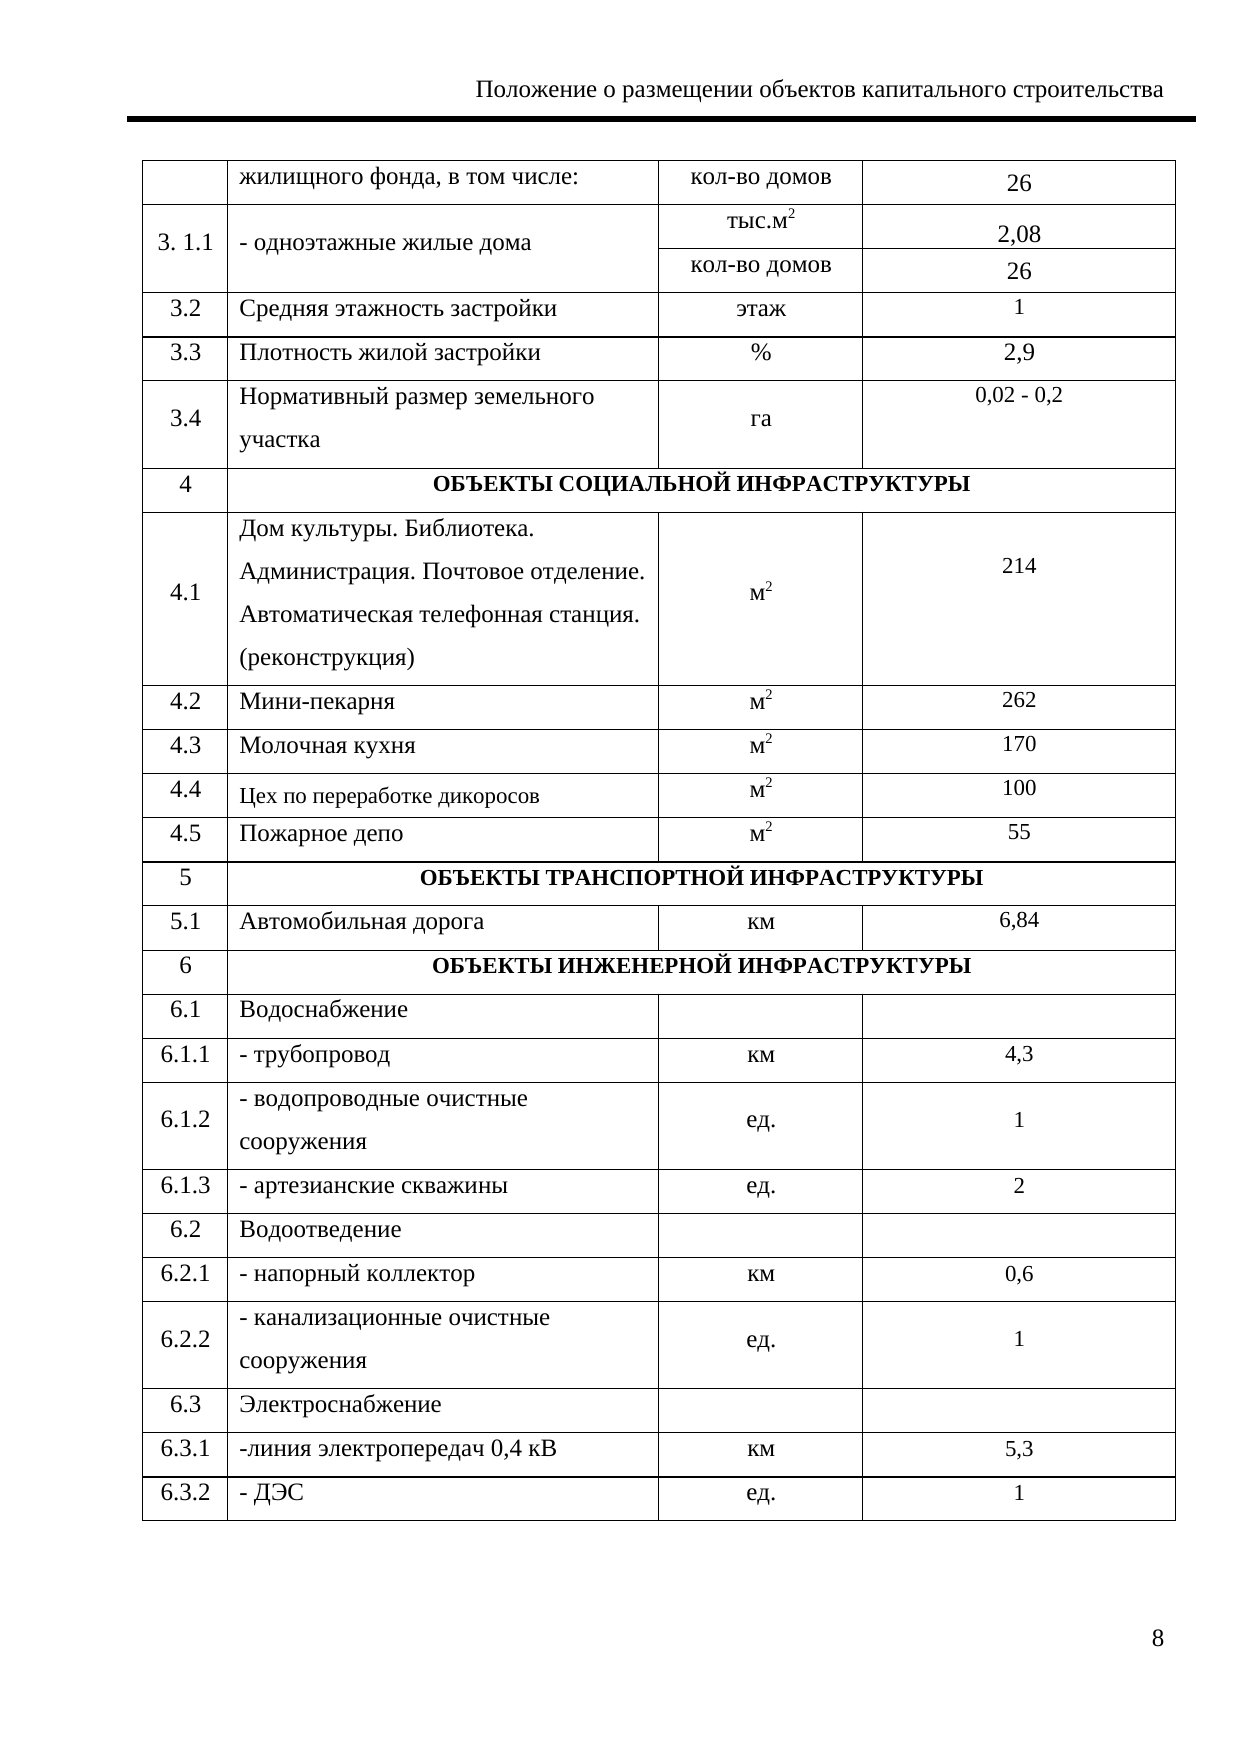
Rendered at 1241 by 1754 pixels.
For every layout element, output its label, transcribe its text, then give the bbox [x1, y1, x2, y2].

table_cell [228, 161, 658, 204]
table_cell - канализационные очистные сооружения [228, 1302, 658, 1388]
table_cell 0,02 - 0,2 [863, 381, 1175, 468]
table_cell 262 [863, 686, 1175, 729]
table_cell 26 [863, 249, 1175, 292]
table_cell 6.3.1 [143, 1433, 227, 1476]
table_cell - напорный коллектор [228, 1258, 658, 1301]
table_cell 3. 1.1 [143, 205, 227, 292]
table_cell % [659, 338, 862, 380]
table_cell [863, 1214, 1175, 1257]
table_cell [659, 995, 862, 1038]
table_cell ОБЪЕКТЫ ИНЖЕНЕРНОЙ ИНФРАСТРУКТУРЫ [228, 951, 1175, 993]
table_cell Электроснабжение [228, 1389, 658, 1432]
table_cell 214 [863, 513, 1175, 685]
table_cell м2 [659, 774, 862, 817]
table_cell ОБЪЕКТЫ СОЦИАЛЬНОЙ ИНФРАСТРУКТУРЫ [228, 469, 1175, 512]
table_cell - трубопровод [228, 1039, 658, 1082]
table_cell 4.2 [143, 686, 227, 729]
table_cell Пожарное депо [228, 818, 658, 861]
table_cell км [659, 1258, 862, 1301]
table_cell 6.1.3 [143, 1170, 227, 1213]
table_cell 2,08 [863, 205, 1175, 248]
table_cell 3.3 [143, 338, 227, 380]
table_cell 1 [863, 1302, 1175, 1388]
table_cell 1 [863, 1083, 1175, 1169]
table_cell ед. [659, 1302, 862, 1388]
table_cell 6.2.2 [143, 1302, 227, 1388]
table_cell 6,84 [863, 906, 1175, 949]
table_cell 6.2.1 [143, 1258, 227, 1301]
table_cell 6.2 [143, 1214, 227, 1257]
table_cell Водоснабжение [228, 995, 658, 1038]
table_cell Молочная кухня [228, 730, 658, 773]
table_cell тыс.м2 [659, 205, 862, 248]
table_cell 6 [143, 951, 227, 993]
table_cell ед. [659, 1170, 862, 1213]
table_cell 4 [143, 469, 227, 512]
table_cell м2 [659, 513, 862, 685]
table_cell Дом культуры. Библиотека. Администрация. Почтовое отделение. Автоматическая телефонная станция. (реконструкция) [228, 513, 658, 685]
table_cell [863, 995, 1175, 1038]
table_cell га [659, 381, 862, 468]
table_cell 3.1 [143, 161, 227, 204]
table_cell 4.1 [143, 513, 227, 685]
table_cell Нормативный размер земельного участка [228, 381, 658, 468]
table_cell - артезианские скважины [228, 1170, 658, 1213]
table_cell км [659, 906, 862, 949]
table_cell км [659, 1039, 862, 1082]
table_cell 6.1 [143, 995, 227, 1038]
table_cell Автомобильная дорога [228, 906, 658, 949]
table_cell 4,3 [863, 1039, 1175, 1082]
table_cell 3.4 [143, 381, 227, 468]
table_cell кол-во домов [659, 249, 862, 292]
table_cell - одноэтажные жилые дома [228, 205, 658, 292]
table_cell ед. [659, 1083, 862, 1169]
table_cell Плотность жилой застройки [228, 338, 658, 380]
table_cell [659, 1214, 862, 1257]
table_cell 100 [863, 774, 1175, 817]
table_cell 26 [863, 161, 1175, 204]
table_cell 4.4 [143, 774, 227, 817]
table_cell 170 [863, 730, 1175, 773]
table_cell 2,9 [863, 338, 1175, 380]
table_cell 3.2 [143, 293, 227, 336]
table_cell ед. [659, 1478, 862, 1520]
table_cell км [659, 1433, 862, 1476]
table_cell 1 [863, 293, 1175, 336]
table_cell Цех по переработке дикоросов [228, 774, 658, 817]
table_cell 6.3 [143, 1389, 227, 1432]
table_cell 1 [863, 1478, 1175, 1520]
table_cell 5,3 [863, 1433, 1175, 1476]
table_cell 6.3.2 [143, 1478, 227, 1520]
table_cell 6.1.2 [143, 1083, 227, 1169]
table_cell м2 [659, 686, 862, 729]
table_cell -линия электропередач 0,4 кВ [228, 1433, 658, 1476]
table_cell кол-во домов [659, 161, 862, 204]
table_cell ОБЪЕКТЫ ТРАНСПОРТНОЙ ИНФРАСТРУКТУРЫ [228, 863, 1175, 905]
table_cell 5.1 [143, 906, 227, 949]
table_cell 6.1.1 [143, 1039, 227, 1082]
table_cell 55 [863, 818, 1175, 861]
table_cell [659, 1389, 862, 1432]
table_cell [863, 1389, 1175, 1432]
table_cell этаж [659, 293, 862, 336]
table_cell 4.3 [143, 730, 227, 773]
table_cell Мини-пекарня [228, 686, 658, 729]
table_cell - ДЭС [228, 1478, 658, 1520]
table_cell 2 [863, 1170, 1175, 1213]
table_cell Средняя этажность застройки [228, 293, 658, 336]
table_cell 4.5 [143, 818, 227, 861]
table_cell Водоотведение [228, 1214, 658, 1257]
table_cell - водопроводные очистные сооружения [228, 1083, 658, 1169]
table_cell м2 [659, 730, 862, 773]
table_cell 5 [143, 863, 227, 905]
table_cell м2 [659, 818, 862, 861]
table_cell 0,6 [863, 1258, 1175, 1301]
